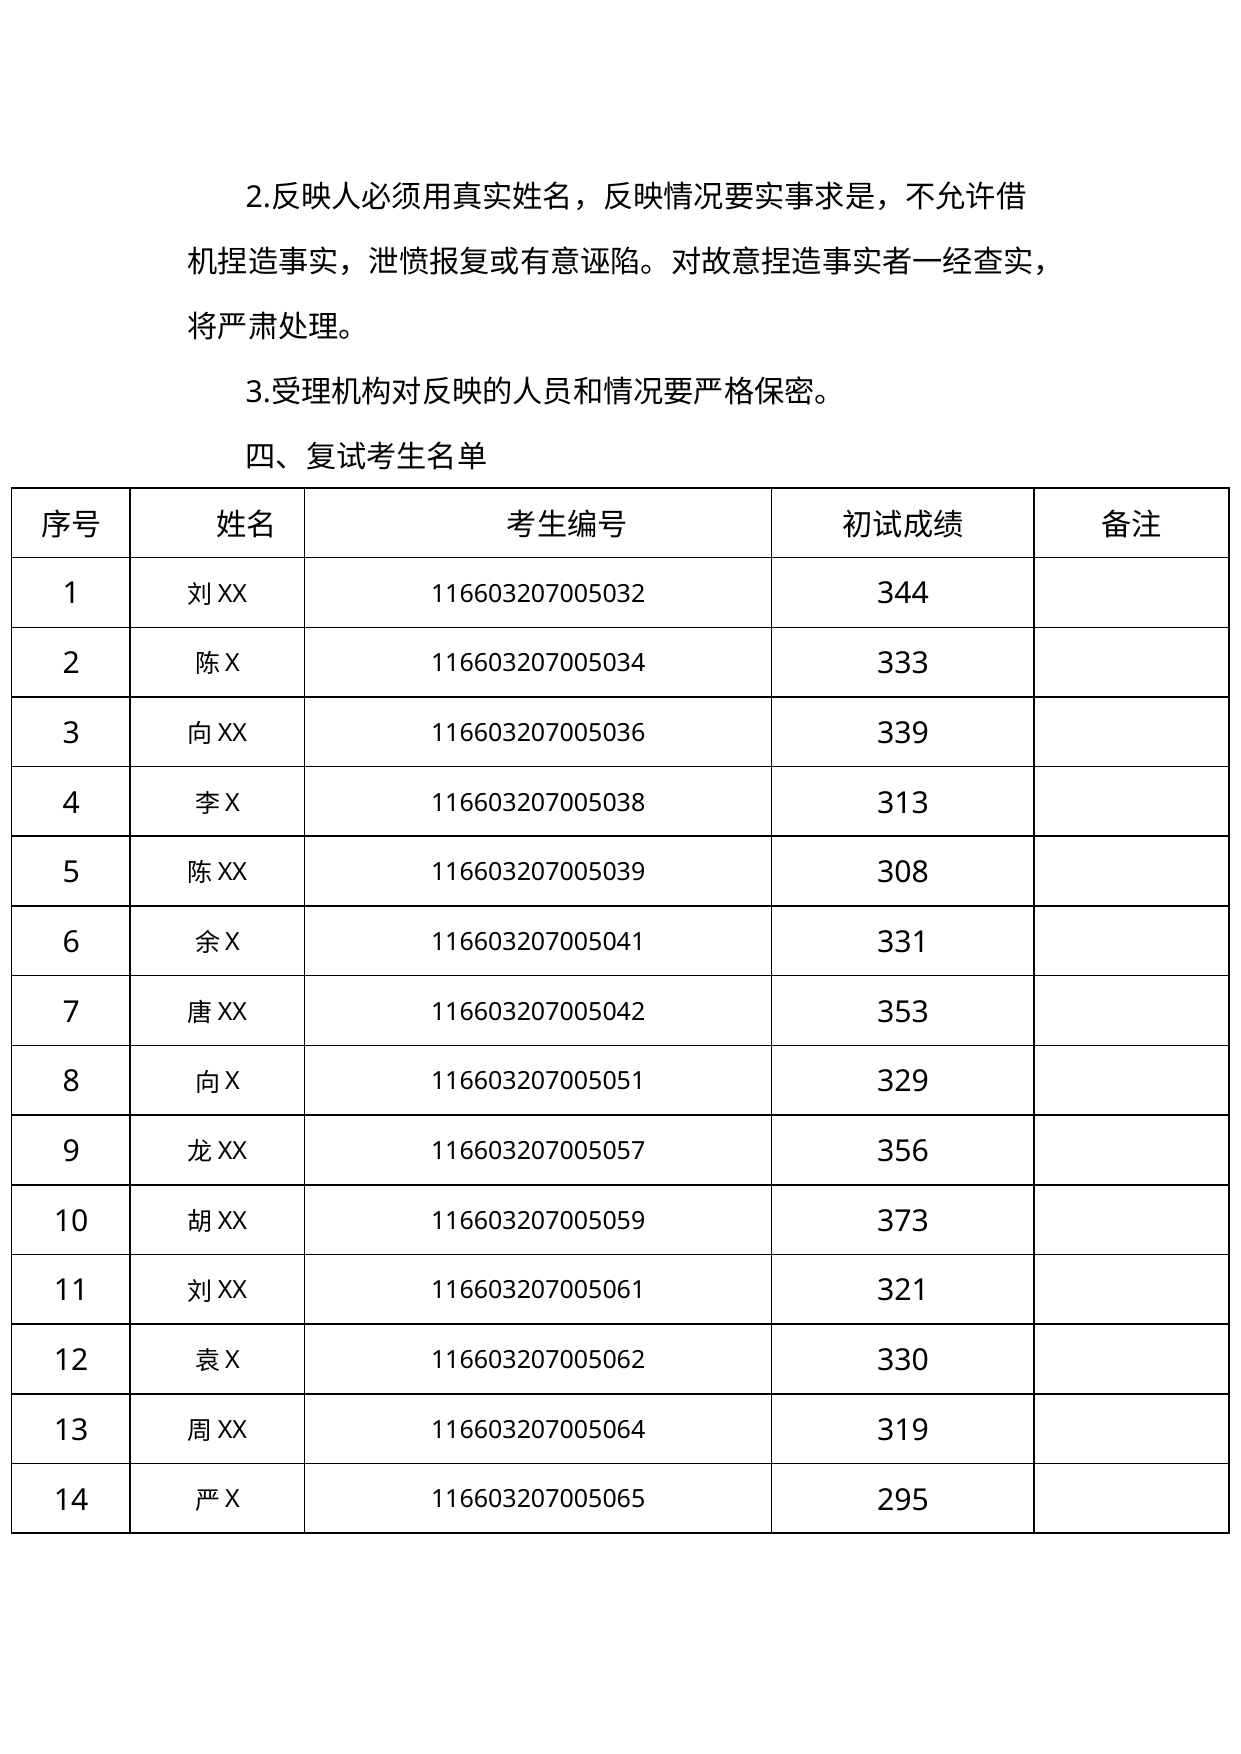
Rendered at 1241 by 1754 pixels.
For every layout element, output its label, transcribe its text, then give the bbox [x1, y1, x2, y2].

table_cell 胡XX [131, 1186, 304, 1253]
table_cell 319 [772, 1395, 1033, 1463]
table_cell 353 [772, 976, 1033, 1044]
table_cell 3 [12, 698, 129, 766]
table_cell 李X [131, 767, 304, 835]
table_cell 333 [772, 628, 1033, 696]
table_cell [1035, 1325, 1228, 1393]
table_cell [1035, 837, 1228, 905]
table_cell 12 [12, 1325, 129, 1393]
table_cell [1035, 767, 1228, 835]
table_cell [1035, 976, 1228, 1044]
table_cell 344 [772, 558, 1033, 626]
table_cell 116603207005057 [305, 1116, 771, 1184]
table_cell [1035, 1464, 1228, 1532]
table_cell 373 [772, 1186, 1033, 1253]
table_cell 14 [12, 1464, 129, 1532]
table_cell 116603207005062 [305, 1325, 771, 1393]
table_cell 321 [772, 1255, 1033, 1323]
table_cell 308 [772, 837, 1033, 905]
table_cell 331 [772, 907, 1033, 975]
table_cell 9 [12, 1116, 129, 1184]
table_cell 8 [12, 1046, 129, 1114]
table_cell 1 [12, 558, 129, 626]
table_cell [1035, 698, 1228, 766]
table_cell [1035, 1255, 1228, 1323]
table_cell 严X [131, 1464, 304, 1532]
table_cell 11 [12, 1255, 129, 1323]
table_header 序号 [12, 489, 129, 557]
table_cell 向X [131, 1046, 304, 1114]
table_cell 116603207005061 [305, 1255, 771, 1323]
table_cell 116603207005041 [305, 907, 771, 975]
table_cell 5 [12, 837, 129, 905]
table_cell 周XX [131, 1395, 304, 1463]
table_header 考生编号 [305, 489, 771, 557]
table_cell [1035, 1116, 1228, 1184]
table_cell 13 [12, 1395, 129, 1463]
table_cell 116603207005039 [305, 837, 771, 905]
table_cell [1035, 1186, 1228, 1253]
table_cell 116603207005042 [305, 976, 771, 1044]
table_cell 116603207005032 [305, 558, 771, 626]
table_cell 313 [772, 767, 1033, 835]
table_cell 116603207005065 [305, 1464, 771, 1532]
table_header 初试成绩 [772, 489, 1033, 557]
table_cell 116603207005064 [305, 1395, 771, 1463]
table_cell [1035, 628, 1228, 696]
table_cell 刘XX [131, 1255, 304, 1323]
table_cell 6 [12, 907, 129, 975]
table_cell [1035, 1046, 1228, 1114]
table_cell 刘XX [131, 558, 304, 626]
text 3.受理机构对反映的人员和情况要严格保密。 [187, 357, 1053, 422]
table_cell 陈XX [131, 837, 304, 905]
table_cell 唐XX [131, 976, 304, 1044]
table_cell 116603207005059 [305, 1186, 771, 1253]
text 四、复试考生名单 [187, 422, 1053, 487]
table_cell [1035, 907, 1228, 975]
table_cell 329 [772, 1046, 1033, 1114]
table_cell 116603207005038 [305, 767, 771, 835]
table_cell 356 [772, 1116, 1033, 1184]
table_cell 余X [131, 907, 304, 975]
table_cell 2 [12, 628, 129, 696]
table_cell 陈X [131, 628, 304, 696]
table_cell 袁X [131, 1325, 304, 1393]
table_cell 339 [772, 698, 1033, 766]
table_cell [1035, 558, 1228, 626]
table_header 备注 [1035, 489, 1228, 557]
table_cell 116603207005034 [305, 628, 771, 696]
table_cell [1035, 1395, 1228, 1463]
table_header 姓名 [131, 489, 304, 557]
table_cell 116603207005051 [305, 1046, 771, 1114]
table_cell 295 [772, 1464, 1033, 1532]
table_cell 向XX [131, 698, 304, 766]
table_cell 10 [12, 1186, 129, 1253]
table_cell 330 [772, 1325, 1033, 1393]
table_cell 4 [12, 767, 129, 835]
table_cell 7 [12, 976, 129, 1044]
text 2.反映人必须用真实姓名，反映情况要实事求是，不允许借机捏造事实，泄愤报复或有意诬陷。对故意捏造事实者一经查实，将严肃处理。 [187, 162, 1053, 357]
table_cell 116603207005036 [305, 698, 771, 766]
table_cell 龙XX [131, 1116, 304, 1184]
